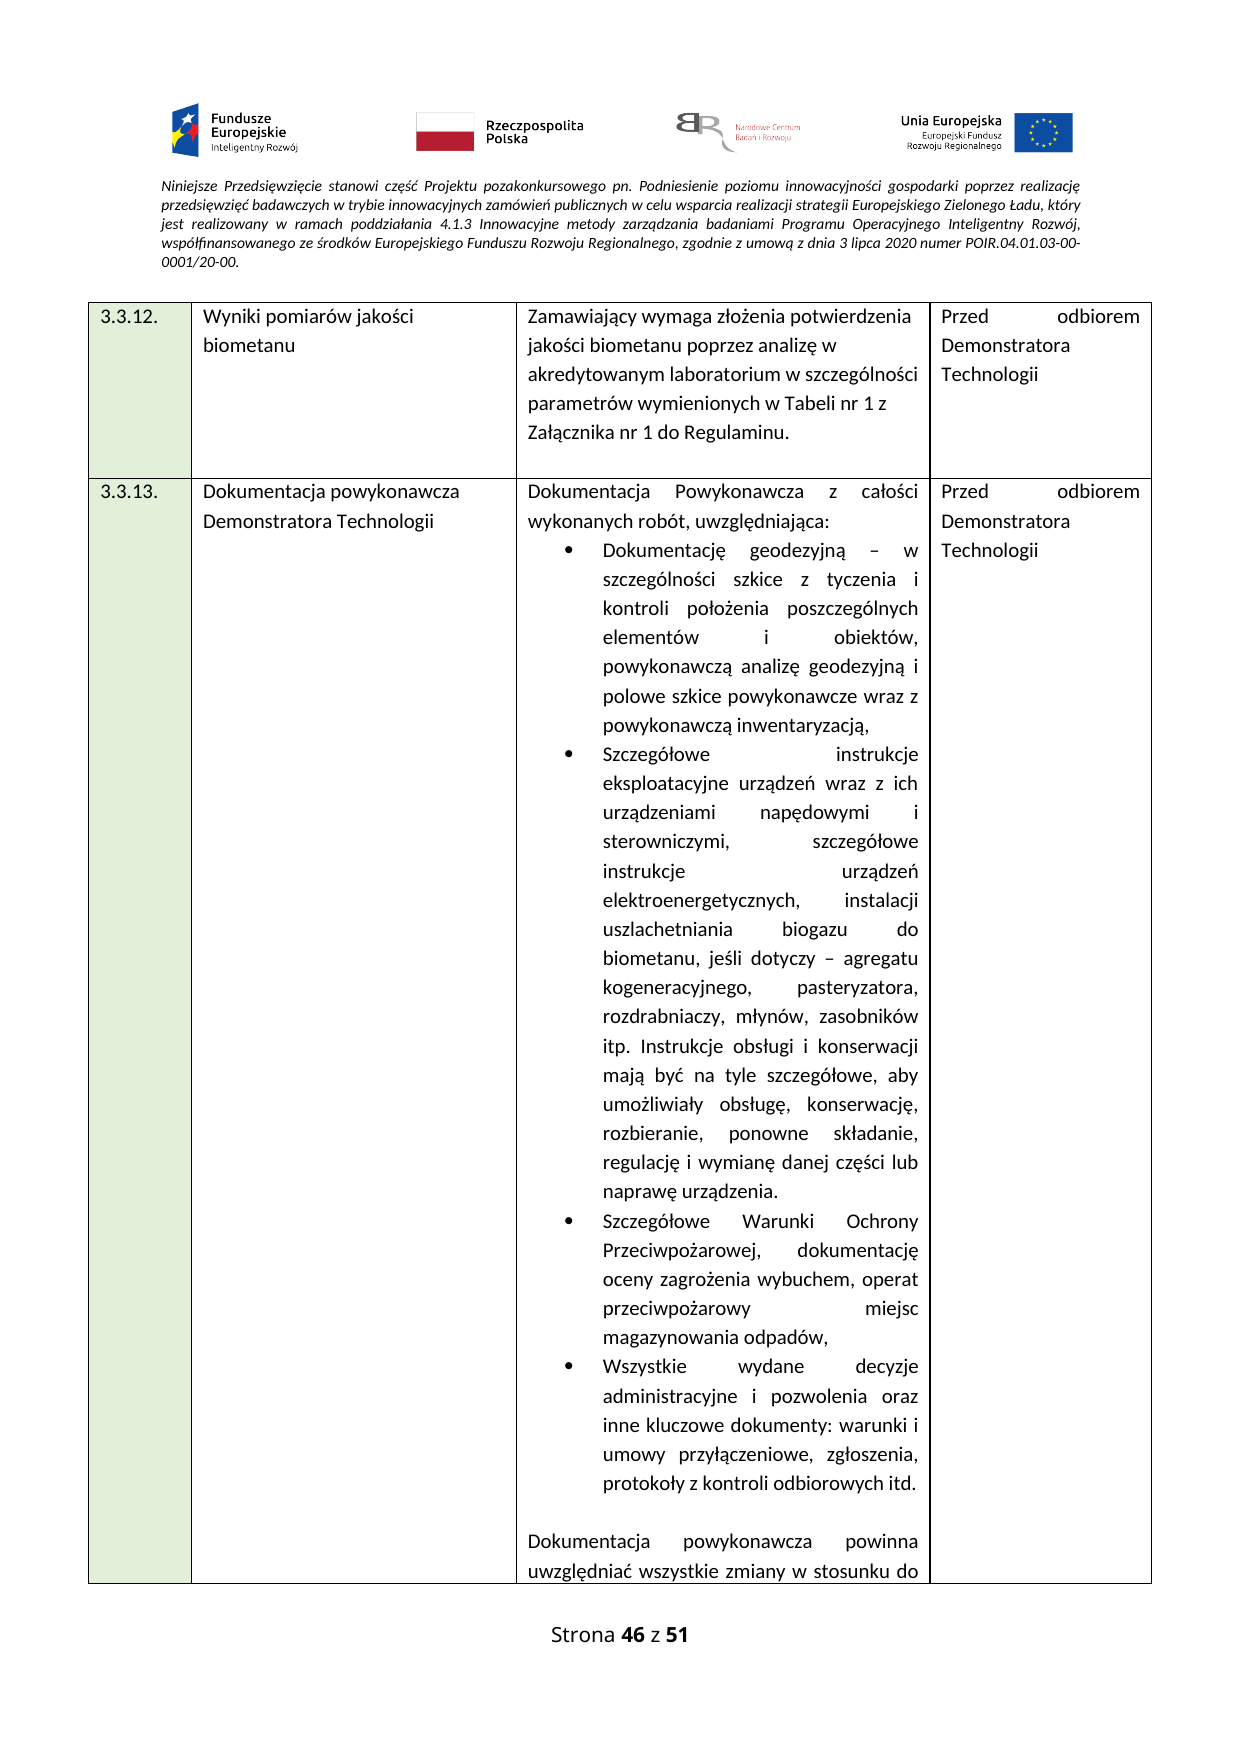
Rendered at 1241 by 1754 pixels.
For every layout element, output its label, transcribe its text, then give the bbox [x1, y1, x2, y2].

table_cell [89, 303, 191, 478]
table_cell Dokumentacja powykonawcza Demonstratora Technologii [192, 479, 516, 1583]
picture [172, 103, 1073, 157]
table_cell Przed odbiorem Demonstratora Technologii [931, 479, 1151, 1583]
table_cell [89, 479, 191, 1583]
table_cell Zamawiający wymaga złożenia potwierdzenia jakości biometanu poprzez analizę w akredytowanym laboratorium w szczególności parametrów wymienionych w Tabeli nr 1 z Załącznika nr 1 do Regulaminu. [517, 303, 929, 478]
table_cell Wyniki pomiarów jakości biometanu [192, 303, 516, 478]
table_cell Przed odbiorem Demonstratora Technologii [931, 303, 1151, 478]
